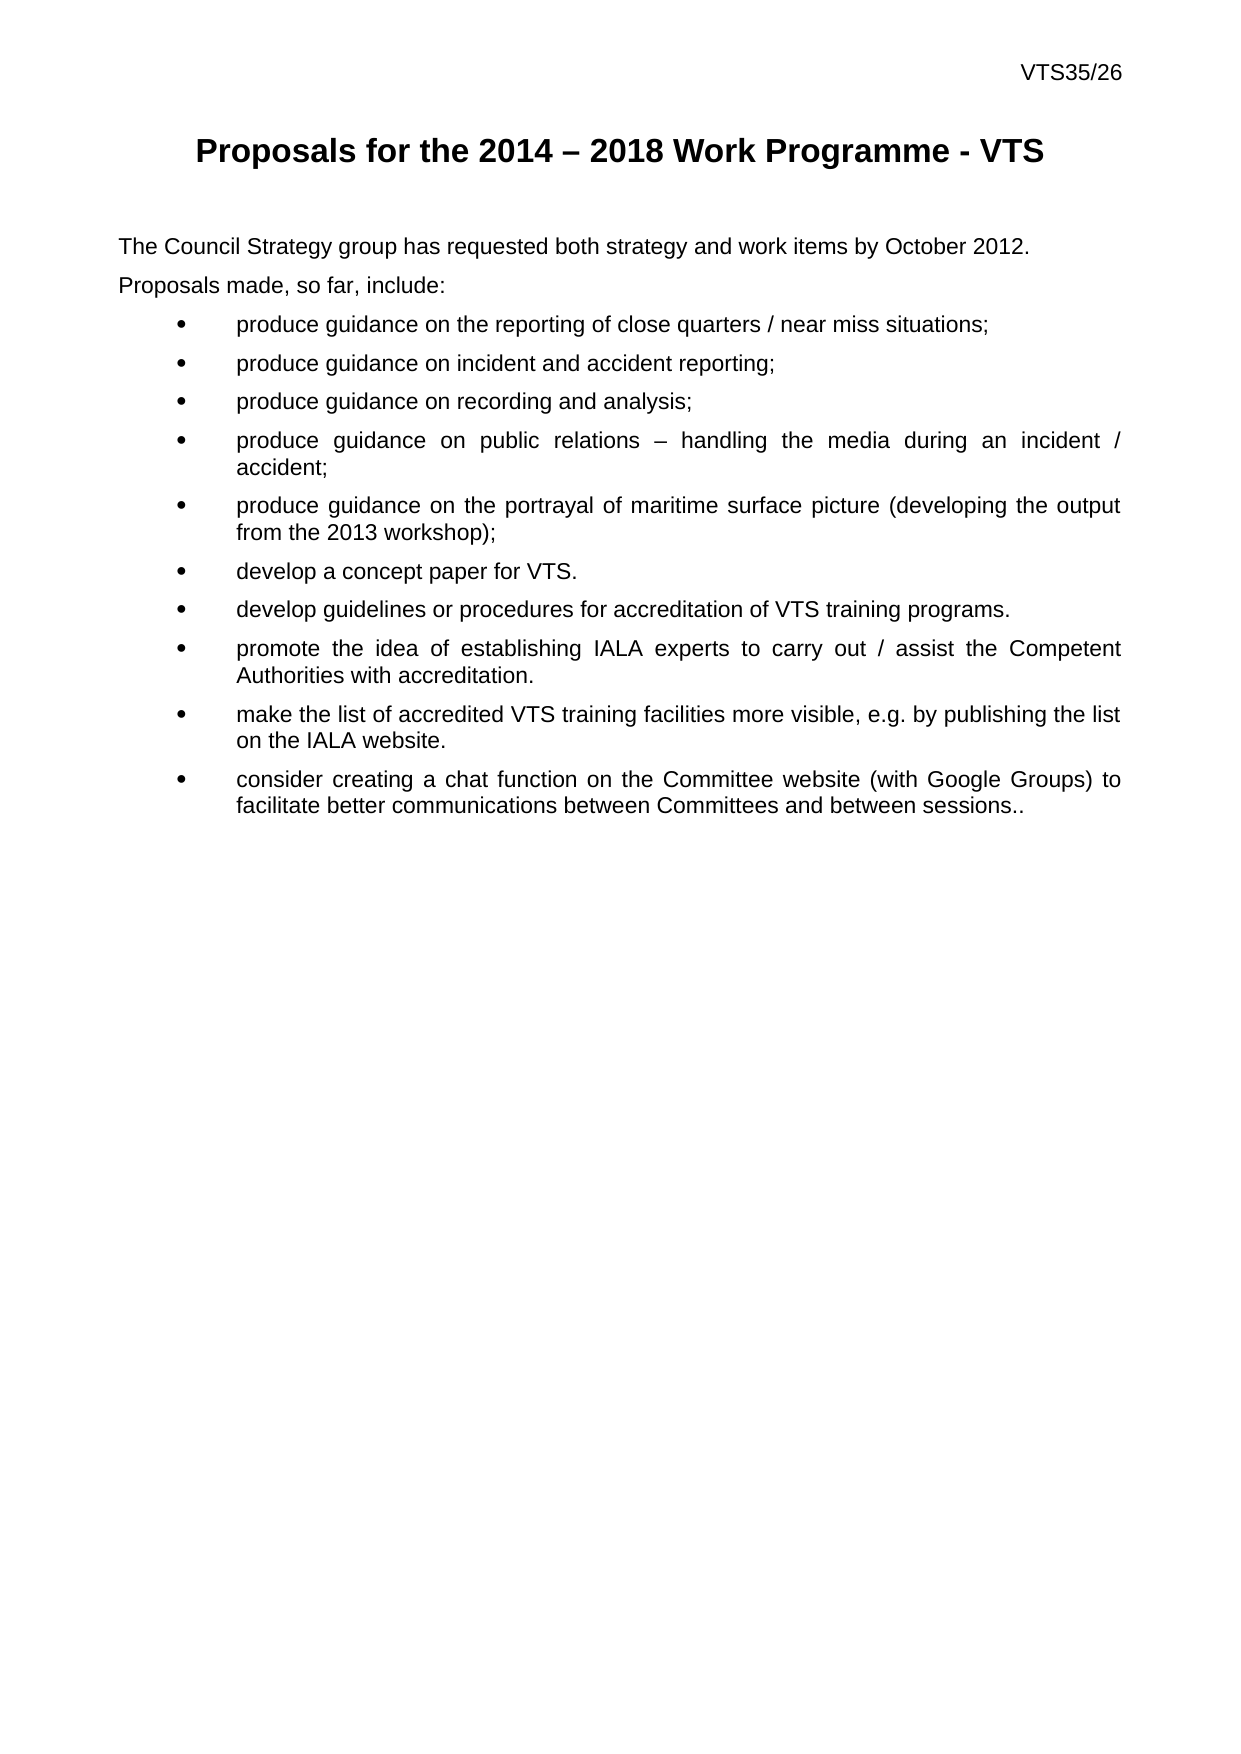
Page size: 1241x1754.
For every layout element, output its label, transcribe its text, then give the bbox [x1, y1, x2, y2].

list produce guidance on public relations – handling the media during an incident / accident; [177, 427, 1122, 480]
text The Council Strategy group has requested both strategy and work items by October 2012. [118, 233, 1122, 259]
text consider creating a chat function on the Committee website (with Google Groups) to facilitate better communications between Committees and between sessions.. [177, 766, 1122, 818]
list produce guidance on incident and accident reporting; [177, 349, 1122, 376]
title Proposals for the 2014 – 2018 Work Programme - VTS [118, 131, 1122, 169]
list produce guidance on the reporting of close quarters / near miss situations; [177, 311, 1122, 337]
list produce guidance on the portrayal of maritime surface picture (developing the output from the 2013 workshop); [177, 492, 1122, 545]
text make the list of accredited VTS training facilities more visible, e.g. by publishing the list on the IALA website. [177, 701, 1122, 753]
text Proposals made, so far, include: [118, 272, 1122, 298]
text develop guidelines or procedures for accreditation of VTS training programs. [177, 596, 1122, 623]
list develop a concept paper for VTS. [177, 558, 1122, 584]
text promote the idea of establishing IALA experts to carry out / assist the Competent Authorities with accreditation. [177, 635, 1122, 688]
list produce guidance on recording and analysis; [177, 388, 1122, 415]
